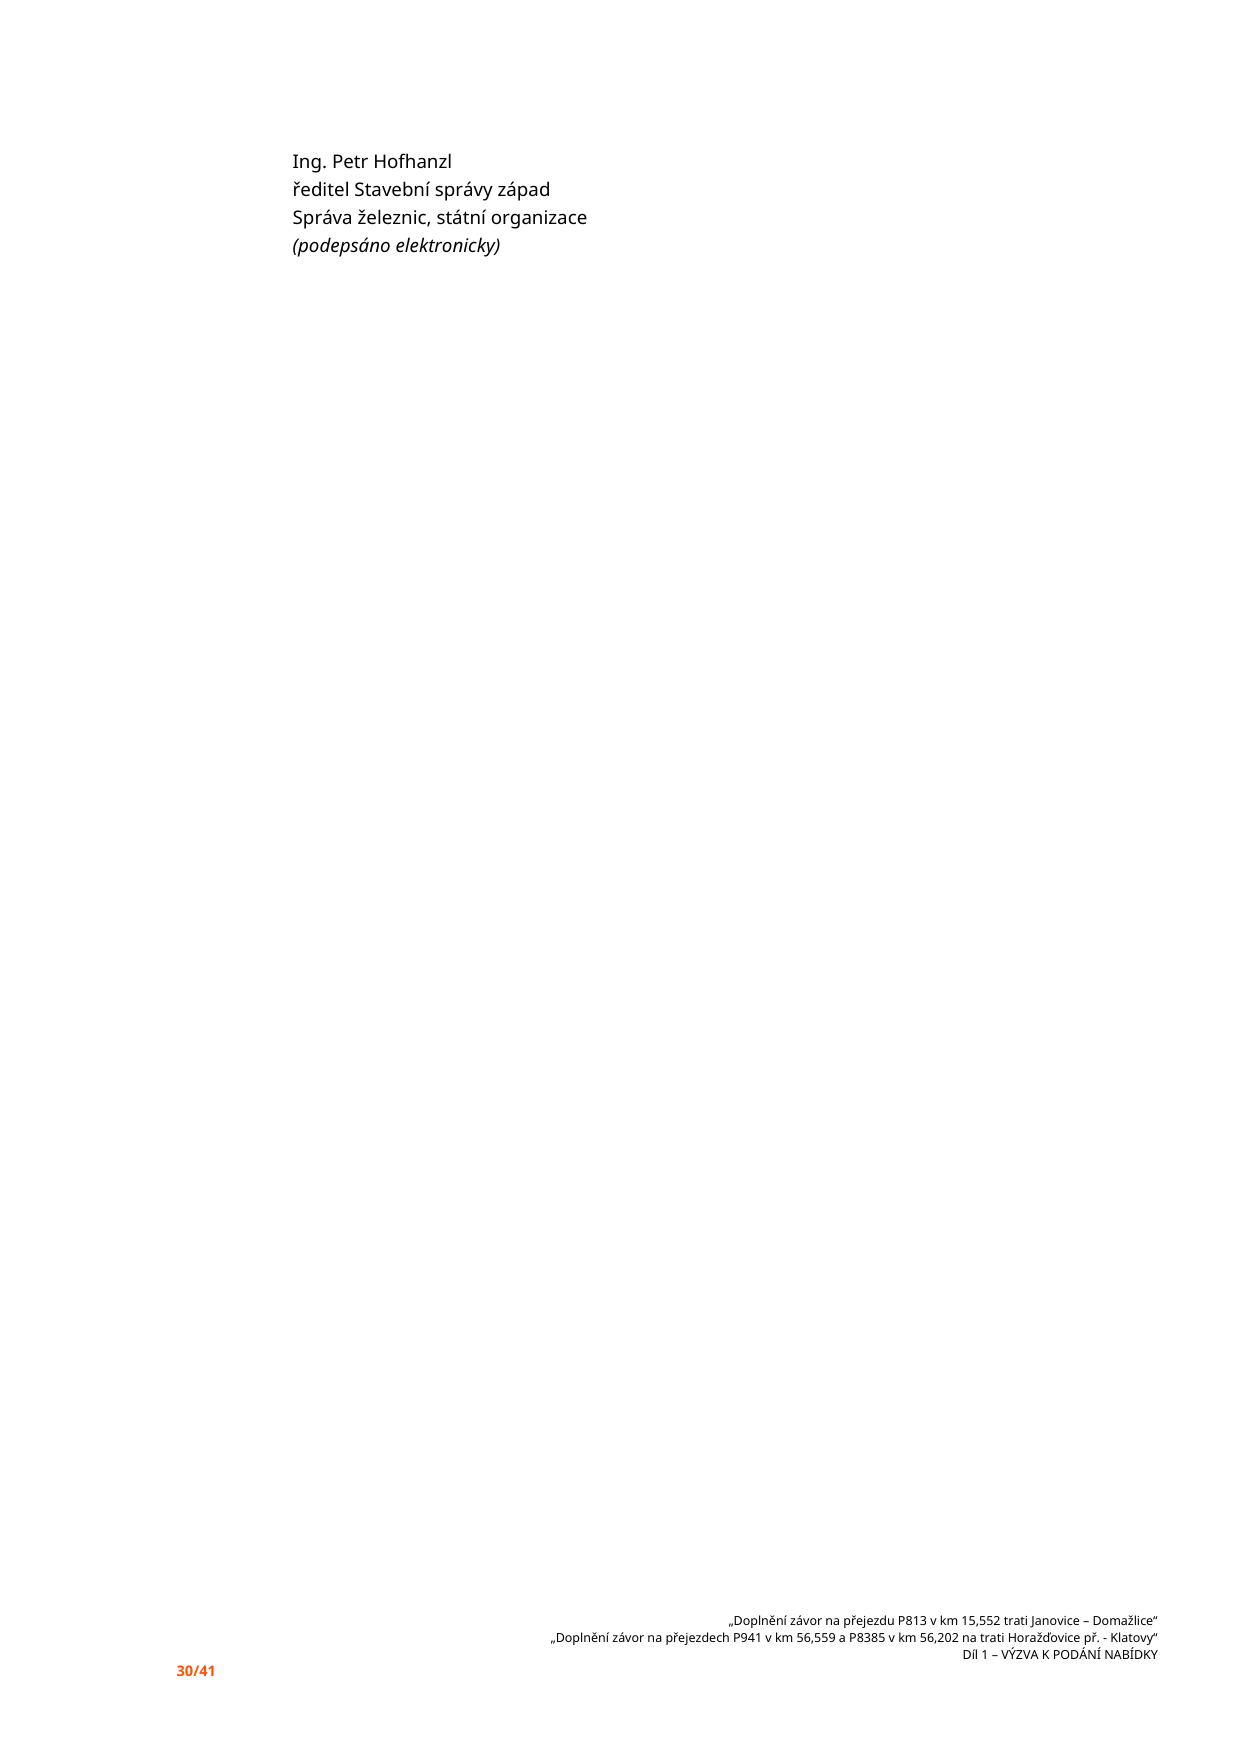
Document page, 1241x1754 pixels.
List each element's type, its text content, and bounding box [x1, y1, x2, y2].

text Ing. Petr Hofhanzl [292, 149, 1122, 174]
text ředitel Stavební správy západ [292, 177, 1122, 202]
text Správa železnic, státní organizace [292, 205, 1122, 230]
text (podepsáno elektronicky) [292, 233, 1122, 258]
